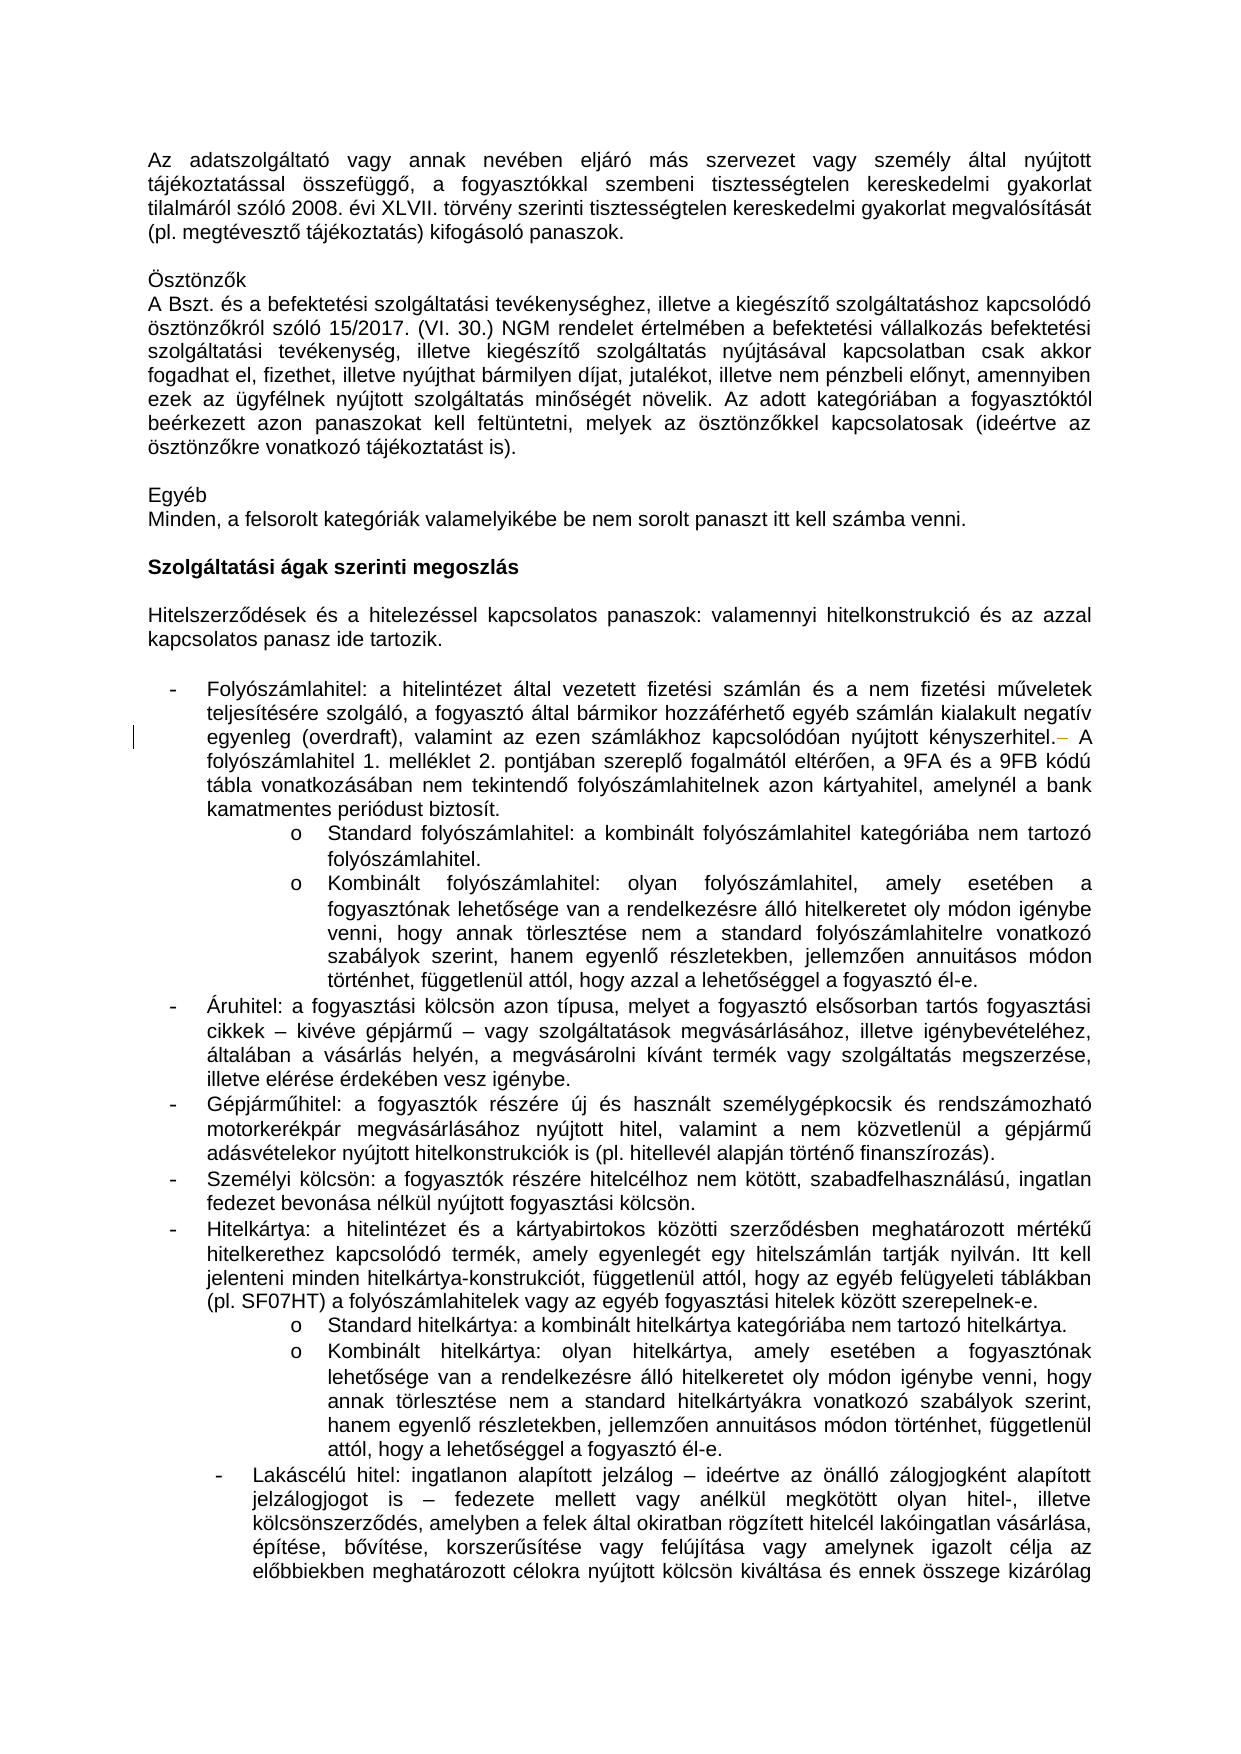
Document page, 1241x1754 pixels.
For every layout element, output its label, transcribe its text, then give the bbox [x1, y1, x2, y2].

text Minden, a felsorolt kategóriák valamelyikébe be nem sorolt panaszt itt kell számba venni. [148, 507, 1093, 531]
text Hitelszerződések és a hitelezéssel kapcsolatos panaszok: valamennyi hitelkonstrukció és az azzal kapcsolatos panasz ide tartozik. [148, 603, 1093, 651]
list Standard folyószámlahitel: a kombinált folyószámlahitel kategóriába nem tartozó folyószámlahitel. [290, 821, 1093, 871]
text Ösztönzők [148, 267, 1093, 291]
list Kombinált hitelkártya: olyan hitelkártya, amely esetében a fogyasztónak lehetősége van a rendelkezésre álló hitelkeretet oly módon igénybe venni, hogy annak törlesztése nem a standard hitelkártyákra vonatkozó szabályok szerint, hanem egyenlő részletekben, jellemzően annuitásos módon történhet, függetlenül attól, hogy a lehetőséggel a fogyasztó él-e. [290, 1339, 1093, 1461]
text A Bszt. és a befektetési szolgáltatási tevékenységhez, illetve a kiegészítő szolgáltatáshoz kapcsolódó ösztönzőkról szóló 15/2017. (VI. 30.) NGM rendelet értelmében a befektetési vállalkozás befektetési szolgáltatási tevékenység, illetve kiegészítő szolgáltatás nyújtásával kapcsolatban csak akkor fogadhat el, fizethet, illetve nyújthat bármilyen díjat, jutalékot, illetve nem pénzbeli előnyt, amennyiben ezek az ügyfélnek nyújtott szolgáltatás minőségét növelik. Az adott kategóriában a fogyasztóktól beérkezett azon panaszokat kell feltüntetni, melyek az ösztönzőkkel kapcsolatosak (ideértve az ösztönzőkre vonatkozó tájékoztatást is). [148, 291, 1093, 459]
list Gépjárműhitel: a fogyasztók részére új és használt személygépkocsik és rendszámozható motorkerékpár megvásárlásához nyújtott hitel, valamint a nem közvetlenül a gépjármű adásvételekor nyújtott hitelkonstrukciók is (pl. hitellevél alapján történő finanszírozás). [169, 1091, 1093, 1165]
list Áruhitel: a fogyasztási kölcsön azon típusa, melyet a fogyasztó elsősorban tartós fogyasztási cikkek – kivéve gépjármű – vagy szolgáltatások megvásárlásához, illetve igénybevételéhez, általában a vásárlás helyén, a megvásárolni kívánt termék vagy szolgáltatás megszerzése, illetve elérése érdekében vesz igénybe. [169, 992, 1093, 1091]
list Kombinált folyószámlahitel: olyan folyószámlahitel, amely esetében a fogyasztónak lehetősége van a rendelkezésre álló hitelkeretet oly módon igénybe venni, hogy annak törlesztése nem a standard folyószámlahitelre vonatkozó szabályok szerint, hanem egyenlő részletekben, jellemzően annuitásos módon történhet, függetlenül attól, hogy azzal a lehetőséggel a fogyasztó él-e. [290, 871, 1093, 992]
list Személyi kölcsön: a fogyasztók részére hitelcélhoz nem kötött, szabadfelhasználású, ingatlan fedezet bevonása nélkül nyújtott fogyasztási kölcsön. [169, 1165, 1093, 1215]
text Szolgáltatási ágak szerinti megoszlás [148, 555, 1093, 579]
text Egyéb [148, 483, 1093, 507]
list Folyószámlahitel: a hitelintézet által vezetett fizetési számlán és a nem fizetési műveletek teljesítésére szolgáló, a fogyasztó által bármikor hozzáférhető egyéb számlán kialakult negatív egyenleg (overdraft), valamint az ezen számlákhoz kapcsolódóan nyújtott kényszerhitel. A folyószámlahitel 1. melléklet 2. pontjában szereplő fogalmától eltérően, a 9FA és a 9FB kódú tábla vonatkozásában nem tekintendő folyószámlahitelnek azon kártyahitel, amelynél a bank kamatmentes periódust biztosít. [169, 675, 1093, 821]
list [215, 1461, 1093, 1583]
list Hitelkártya: a hitelintézet és a kártyabirtokos közötti szerződésben meghatározott mértékű hitelkerethez kapcsolódó termék, amely egyenlegét egy hitelszámlán tartják nyilván. Itt kell jelenteni minden hitelkártya-konstrukciót, függetlenül attól, hogy az egyéb felügyeleti táblákban (pl. SF07HT) a folyószámlahitelek vagy az egyéb fogyasztási hitelek között szerepelnek-e. [169, 1215, 1093, 1313]
text Az adatszolgáltató vagy annak nevében eljáró más szervezet vagy személy által nyújtott tájékoztatással összefüggő, a fogyasztókkal szembeni tisztességtelen kereskedelmi gyakorlat tilalmáról szóló 2008. évi XLVII. törvény szerinti tisztességtelen kereskedelmi gyakorlat megvalósítását (pl. megtévesztő tájékoztatás) kifogásoló panaszok. [148, 148, 1093, 243]
list Standard hitelkártya: a kombinált hitelkártya kategóriába nem tartozó hitelkártya. [290, 1313, 1093, 1339]
